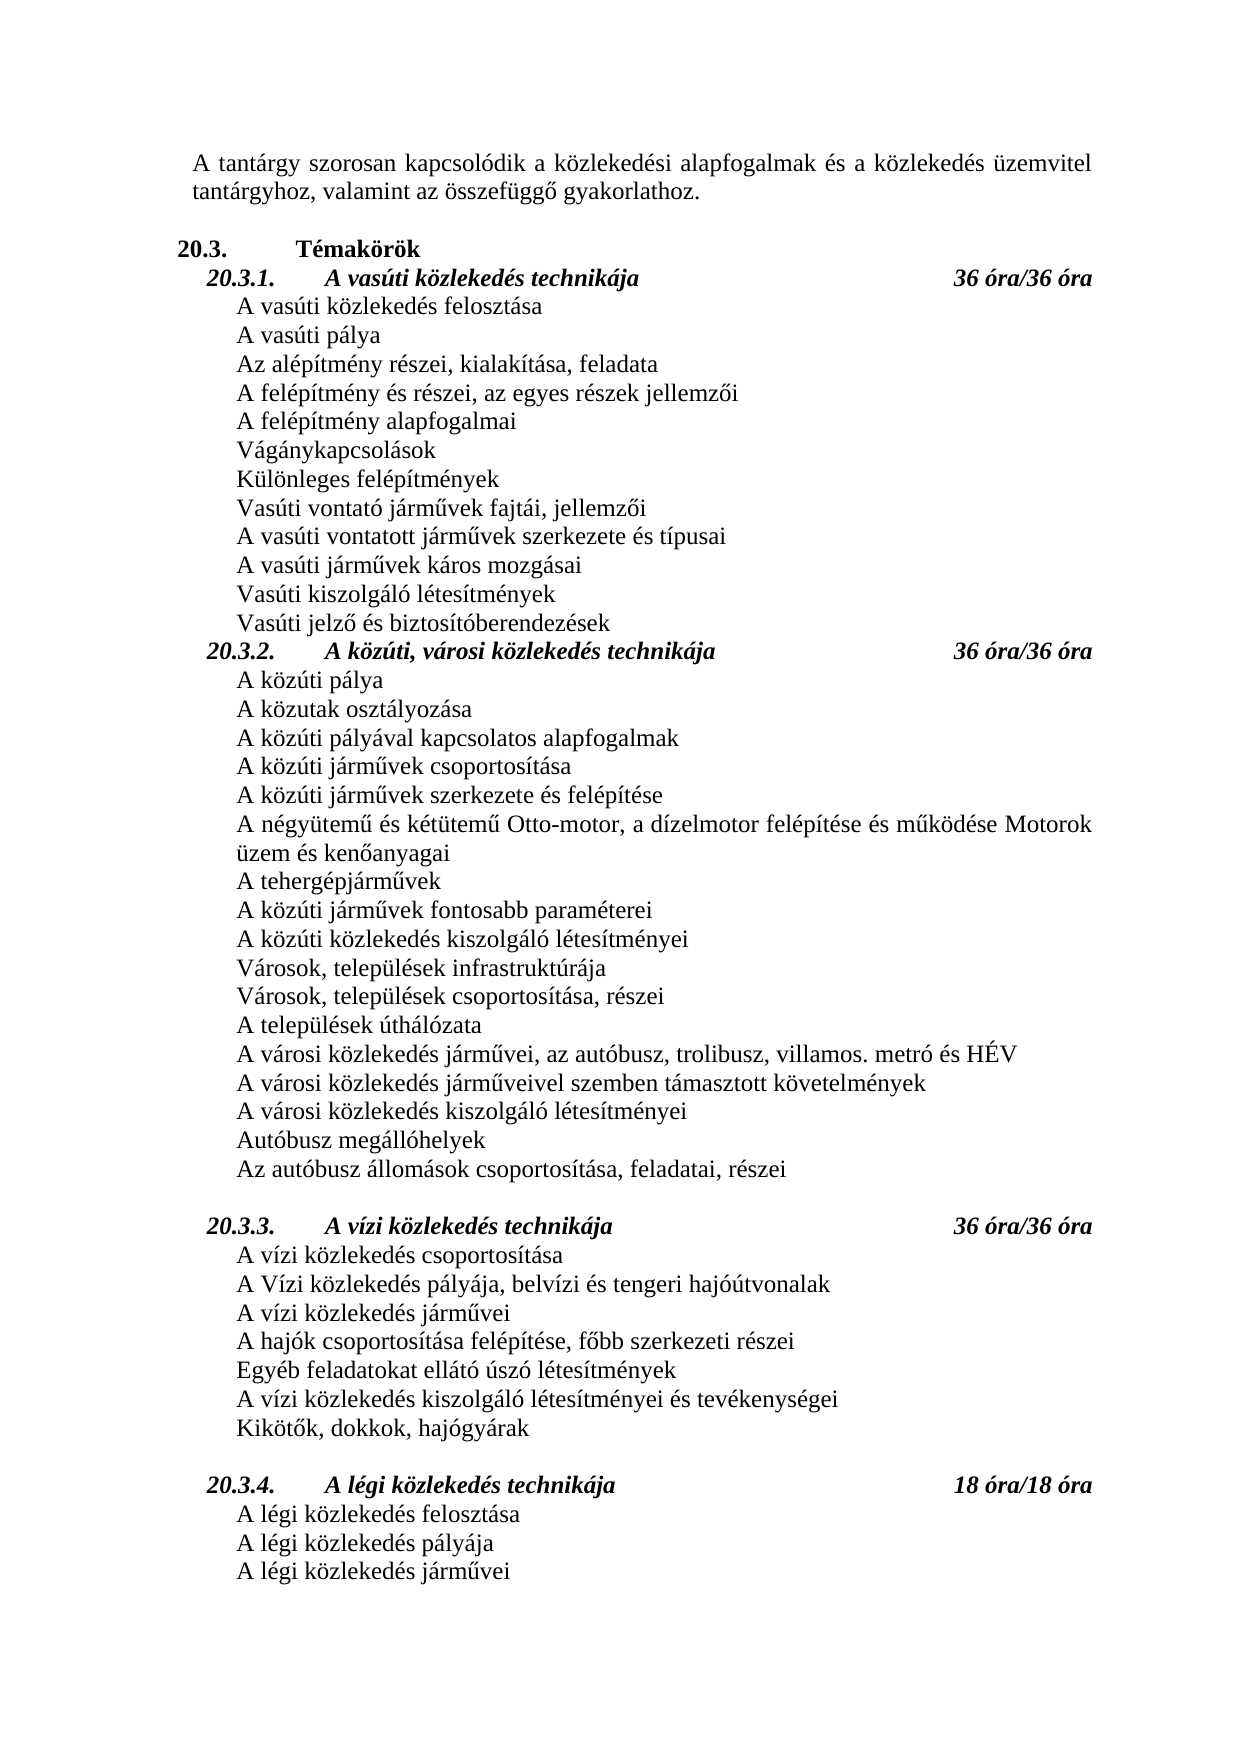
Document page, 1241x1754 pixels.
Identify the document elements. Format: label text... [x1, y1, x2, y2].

text A vízi közlekedés járművei [236, 1298, 1093, 1326]
text A közúti járművek fontosabb paraméterei [236, 895, 1093, 924]
text Autóbusz megállóhelyek [236, 1125, 1093, 1154]
text A hajók csoportosítása felépítése, főbb szerkezeti részei [236, 1326, 1093, 1355]
text Vasúti kiszolgáló létesítmények [236, 579, 1093, 608]
text A települések úthálózata [236, 1010, 1093, 1039]
text A közúti járművek csoportosítása [236, 751, 1093, 780]
text Vasúti jelző és biztosítóberendezések [236, 608, 1093, 636]
text A vasúti pálya [236, 320, 1093, 349]
text Egyéb feladatokat ellátó úszó létesítmények [236, 1355, 1093, 1384]
text A tantárgy szorosan kapcsolódik a közlekedési alapfogalmak és a közlekedés üzemvitel tantárgyhoz, valamint az összefüggő gyakorlathoz. [192, 148, 1093, 205]
text A felépítmény alapfogalmai [236, 406, 1093, 435]
text A közúti pályával kapcsolatos alapfogalmak [236, 723, 1093, 751]
text A közúti járművek szerkezete és felépítése [236, 780, 1093, 809]
text A vízi közlekedés kiszolgáló létesítményei és tevékenységei [236, 1384, 1093, 1413]
text A közúti közlekedés kiszolgáló létesítményei [236, 924, 1093, 953]
text A városi közlekedés kiszolgáló létesítményei [236, 1096, 1093, 1125]
list Témakörök [177, 234, 1093, 263]
text A légi közlekedés járművei [236, 1556, 1093, 1585]
text A vasúti közlekedés felosztása [236, 291, 1093, 320]
text Vasúti vontató járművek fajtái, jellemzői [236, 493, 1093, 521]
text A közúti pálya [236, 665, 1093, 694]
text A vízi közlekedés csoportosítása [236, 1240, 1093, 1269]
text Városok, települések infrastruktúrája [236, 953, 1093, 981]
text Kikötők, dokkok, hajógyárak [236, 1413, 1093, 1441]
text A Vízi közlekedés pályája, belvízi és tengeri hajóútvonalak [236, 1269, 1093, 1298]
text A légi közlekedés felosztása [236, 1499, 1093, 1528]
text Különleges felépítmények [236, 464, 1093, 493]
list A vízi közlekedés technikája 36 óra/36 óra [207, 1211, 1093, 1240]
text A városi közlekedés járműveivel szemben támasztott követelmények [236, 1068, 1093, 1096]
text A tehergépjárművek [236, 866, 1093, 895]
text A városi közlekedés járművei, az autóbusz, trolibusz, villamos. metró és HÉV [236, 1039, 1093, 1068]
text A közutak osztályozása [236, 694, 1093, 723]
text A vasúti vontatott járművek szerkezete és típusai [236, 521, 1093, 550]
list A vasúti közlekedés technikája 36 óra/36 óra [207, 263, 1093, 291]
text A felépítmény és részei, az egyes részek jellemzői [236, 378, 1093, 406]
text Az alépítmény részei, kialakítása, feladata [236, 349, 1093, 378]
text A vasúti járművek káros mozgásai [236, 550, 1093, 579]
text Az autóbusz állomások csoportosítása, feladatai, részei [236, 1154, 1093, 1183]
list A közúti, városi közlekedés technikája 36 óra/36 óra [207, 636, 1093, 665]
text Vágánykapcsolások [236, 435, 1093, 464]
text A légi közlekedés pályája [236, 1528, 1093, 1556]
text A négyütemű és kétütemű Otto-motor, a dízelmotor felépítése és működése Motorok üzem és kenőanyagai [236, 809, 1093, 866]
text Városok, települések csoportosítása, részei [236, 981, 1093, 1010]
list A légi közlekedés technikája 18 óra/18 óra [207, 1470, 1093, 1499]
